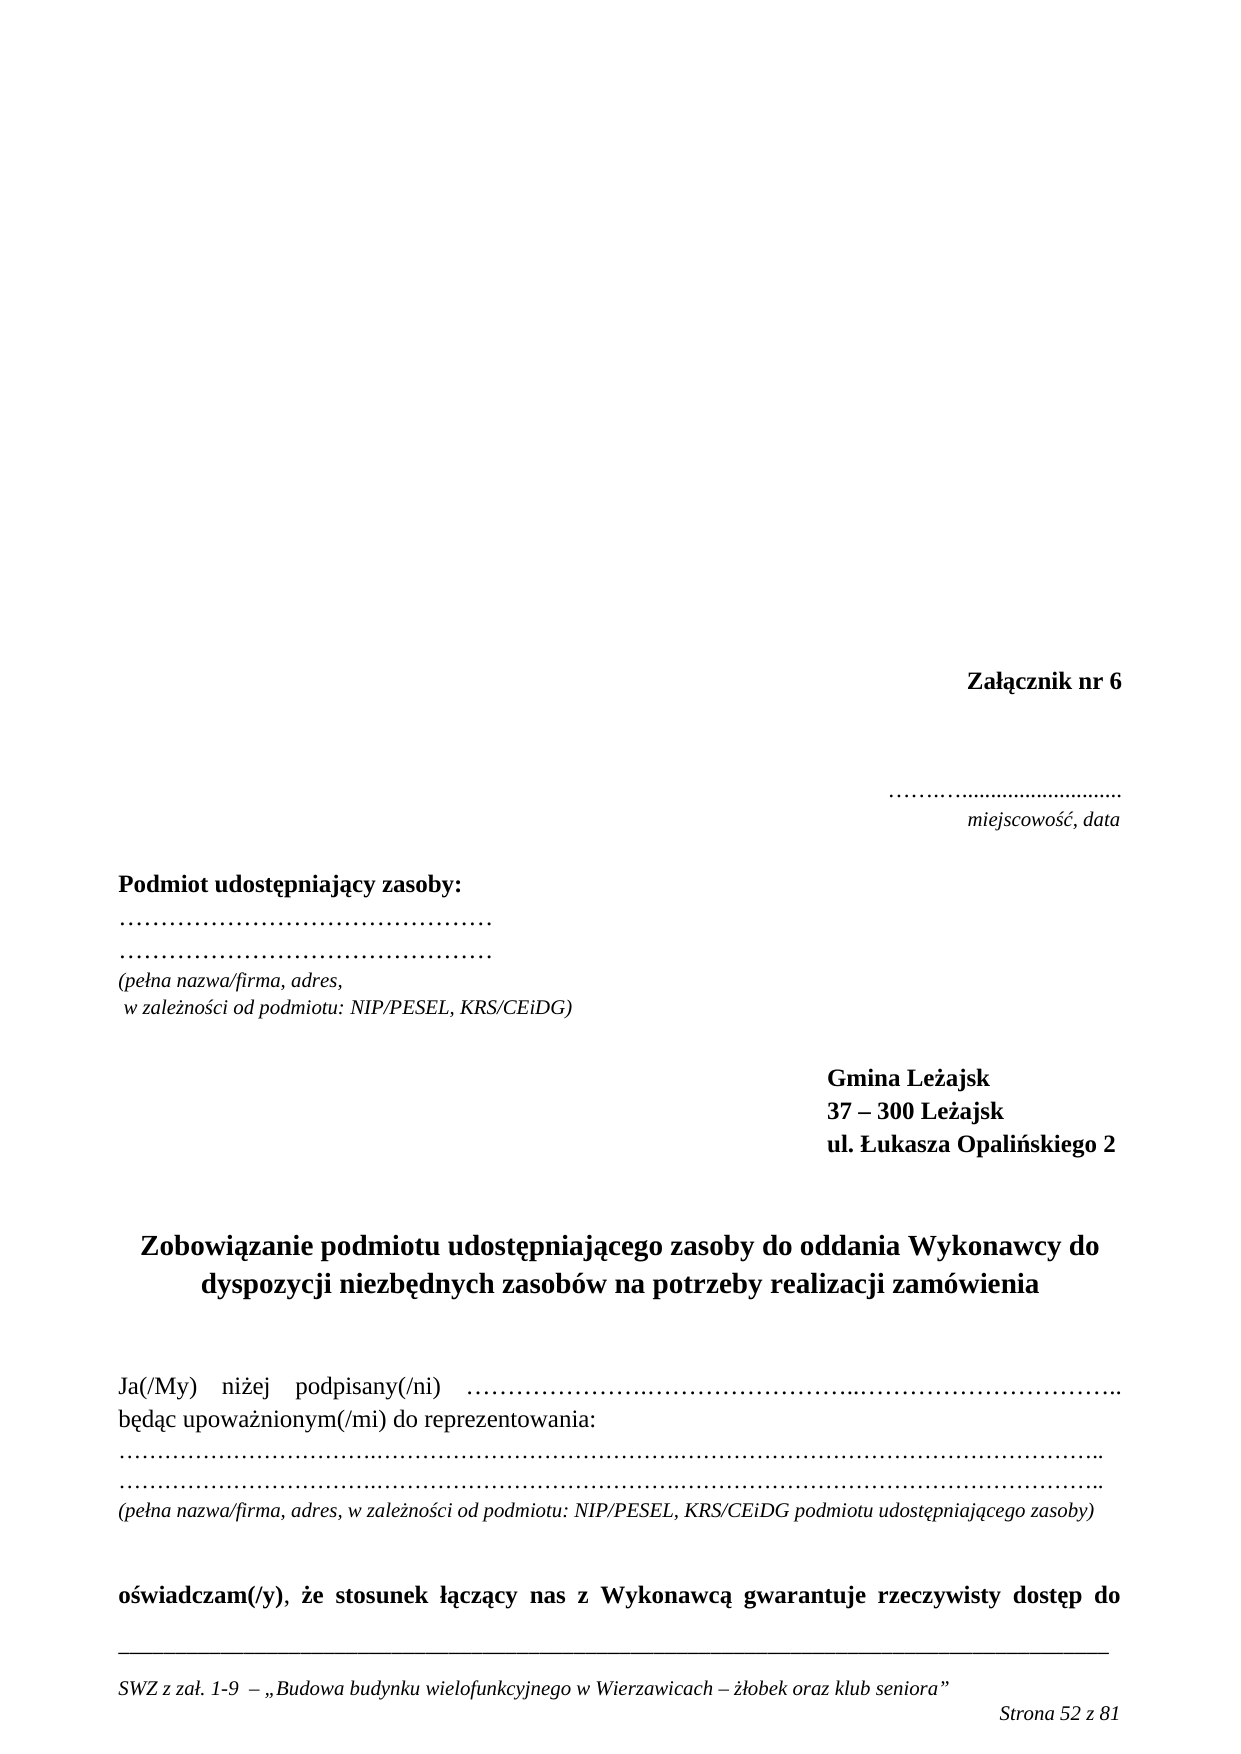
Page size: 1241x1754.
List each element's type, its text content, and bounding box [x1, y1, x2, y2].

text …………………………….………………………………….……………………………………………….. [118, 1437, 1122, 1463]
text Załącznik nr 6 [118, 666, 1122, 695]
text …….…............................ [118, 776, 1122, 803]
text Ja(/My) niżej podpisany(/ni) ………………….……………………..………………………….. będąc upoważnionym(/mi) do reprezentowania: [118, 1371, 1122, 1433]
text miejscowość, data [118, 807, 1122, 831]
text Podmiot udostępniający zasoby: [118, 869, 502, 897]
text ……………………………………………………………………………… [118, 902, 502, 963]
text (pełna nazwa/firma, adres, [118, 968, 1122, 992]
text (pełna nazwa/firma, adres, w zależności od podmiotu: NIP/PESEL, KRS/CEiDG podmiotu udostępniającego zasoby) [118, 1498, 1122, 1522]
text 37 – 300 Leżajsk [827, 1096, 1122, 1125]
text …………………………….………………………………….……………………………………………….. [118, 1467, 1122, 1494]
text Gmina Leżajsk [827, 1063, 1122, 1092]
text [118, 1580, 1122, 1609]
text Zobowiązanie podmiotu udostępniającego zasoby do oddania Wykonawcy do dyspozycji niezbędnych zasobów na potrzeby realizacji zamówienia [118, 1228, 1122, 1300]
text ul. Łukasza Opalińskiego 2 [827, 1129, 1122, 1158]
text w zależności od podmiotu: NIP/PESEL, KRS/CEiDG) [118, 995, 1122, 1019]
